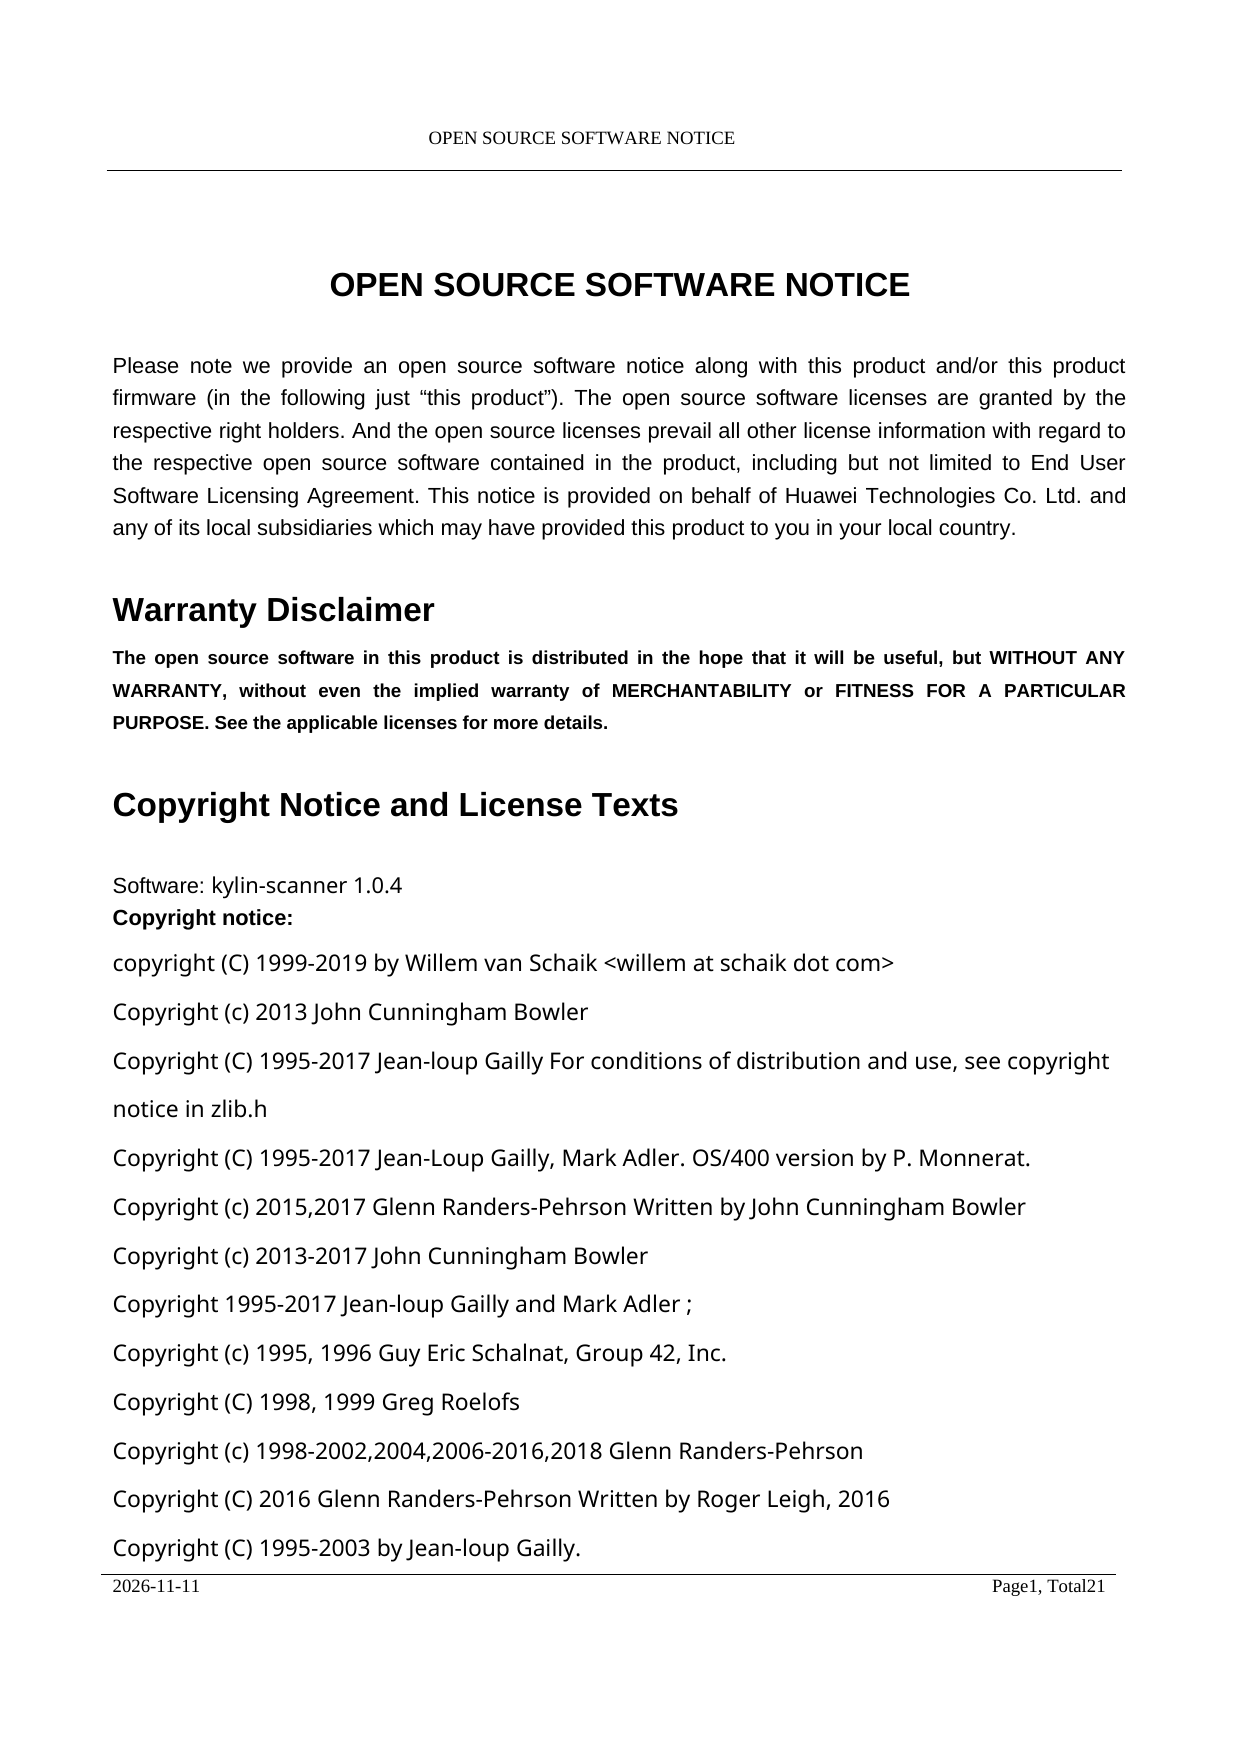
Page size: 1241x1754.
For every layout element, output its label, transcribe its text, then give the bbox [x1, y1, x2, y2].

text OPEN SOURCE SOFTWARE NOTICE [112, 251, 1128, 316]
text Copyright notice: [112, 901, 1128, 934]
text Software: kylin-scanner 1.0.4 [112, 869, 1128, 901]
text Warranty Disclaimer [112, 576, 1128, 641]
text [112, 947, 1128, 1564]
text Copyright Notice and License Texts [112, 771, 1128, 836]
text Please note we provide an open source software notice along with this product and/or this product firmware (in the following just “this product”). The open source software licenses are granted by the respective right holders. And the open source licenses prevail all other license information with regard to the respective open source software contained in the product, including but not limited to End User Software Licensing Agreement. This notice is provided on behalf of Huawei Technologies Co. Ltd. and any of its local subsidiaries which may have provided this product to you in your local country. [112, 349, 1128, 544]
text The open source software in this product is distributed in the hope that it will be useful, but WITHOUT ANY WARRANTY, without even the implied warranty of MERCHANTABILITY or FITNESS FOR A PARTICULAR PURPOSE. See the applicable licenses for more details. [112, 641, 1128, 739]
